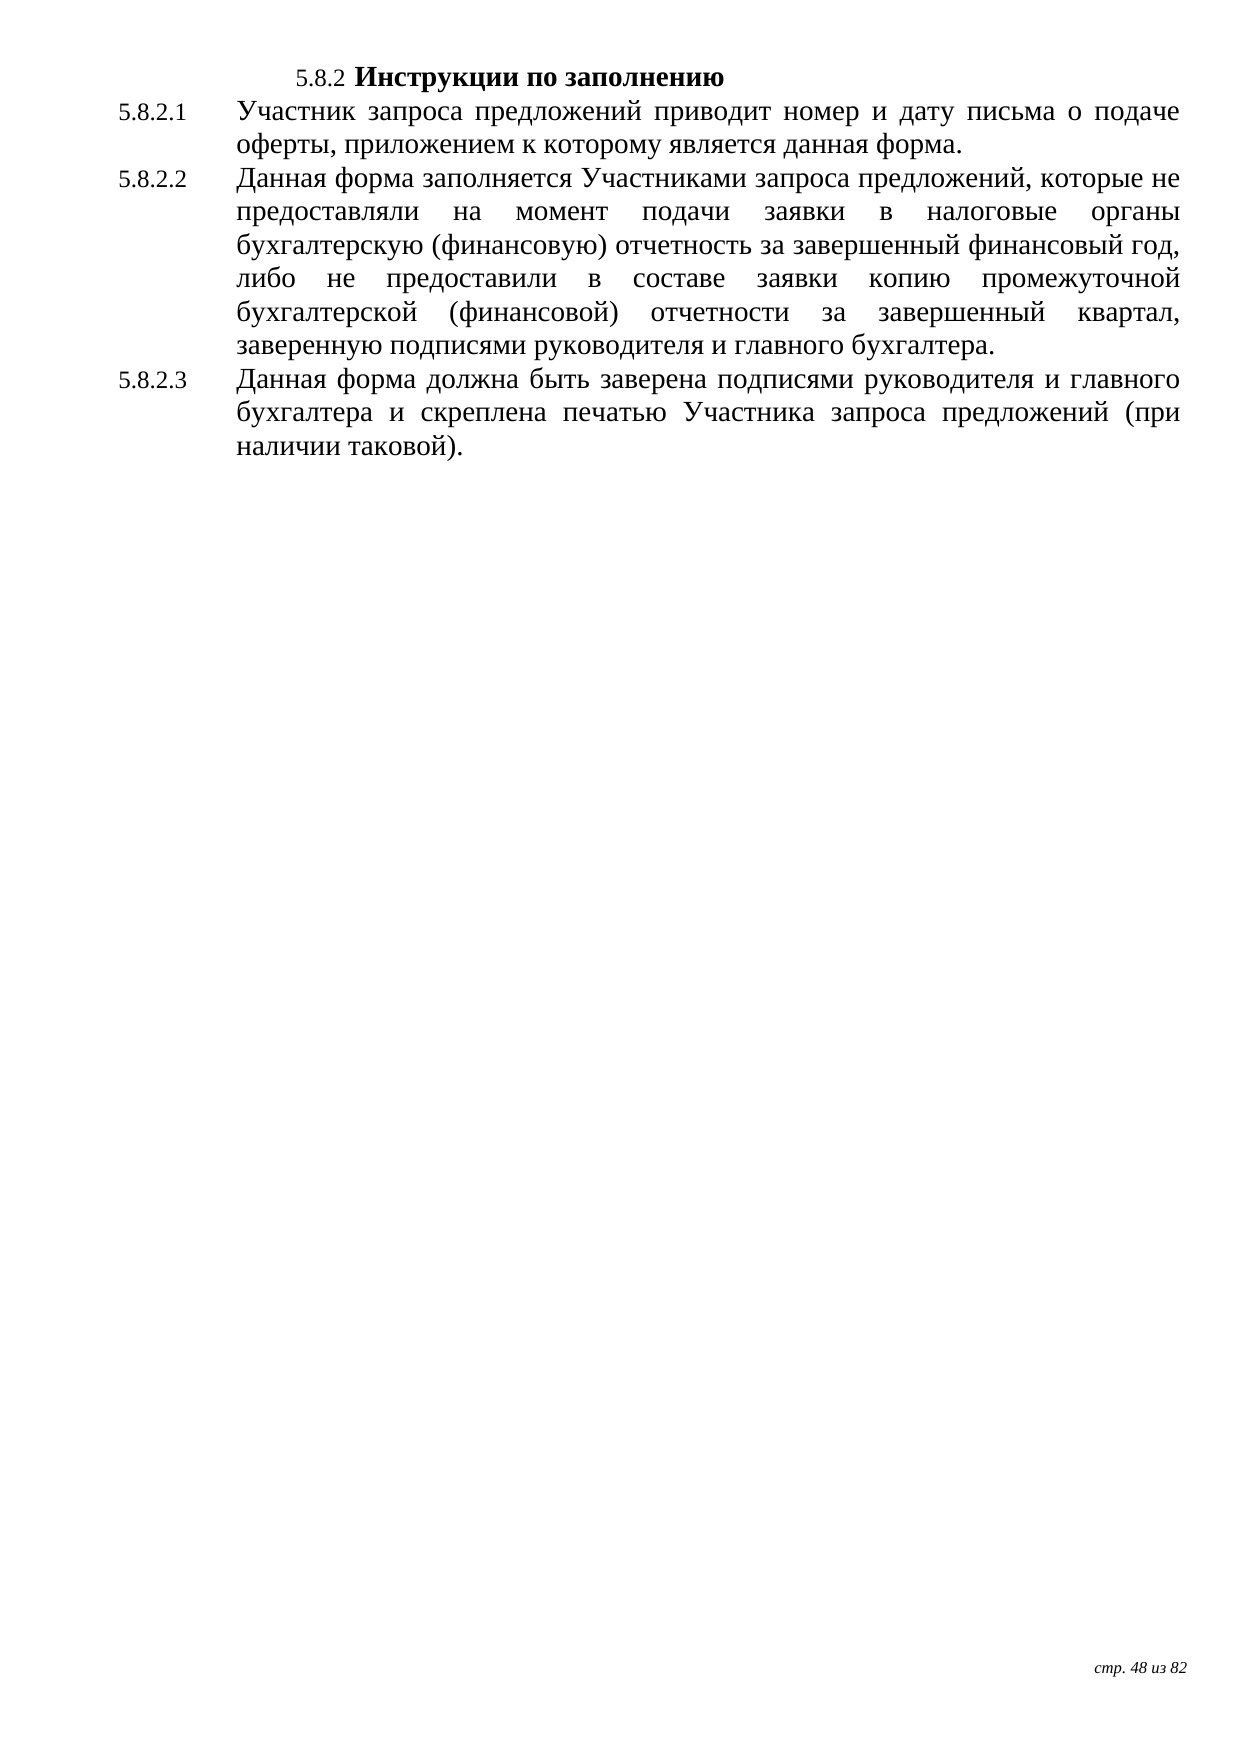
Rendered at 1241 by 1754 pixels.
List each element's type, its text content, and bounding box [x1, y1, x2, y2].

text Инструкции по заполнению [236, 59, 1181, 93]
text Данная форма должна быть заверена подписями руководителя и главного бухгалтера и скреплена печатью Участника запроса предложений (при наличии таковой). [118, 361, 1181, 462]
text Участник запроса предложений приводит номер и дату письма о подаче оферты, приложением к которому является данная форма. [118, 93, 1181, 160]
text Данная форма заполняется Участниками запроса предложений, которые не предоставляли на момент подачи заявки в налоговые органы бухгалтерскую (финансовую) отчетность за завершенный финансовый год, либо не предоставили в составе заявки копию промежуточной бухгалтерской (финансовой) отчетности за завершенный квартал, заверенную подписями руководителя и главного бухгалтера. [118, 160, 1181, 361]
